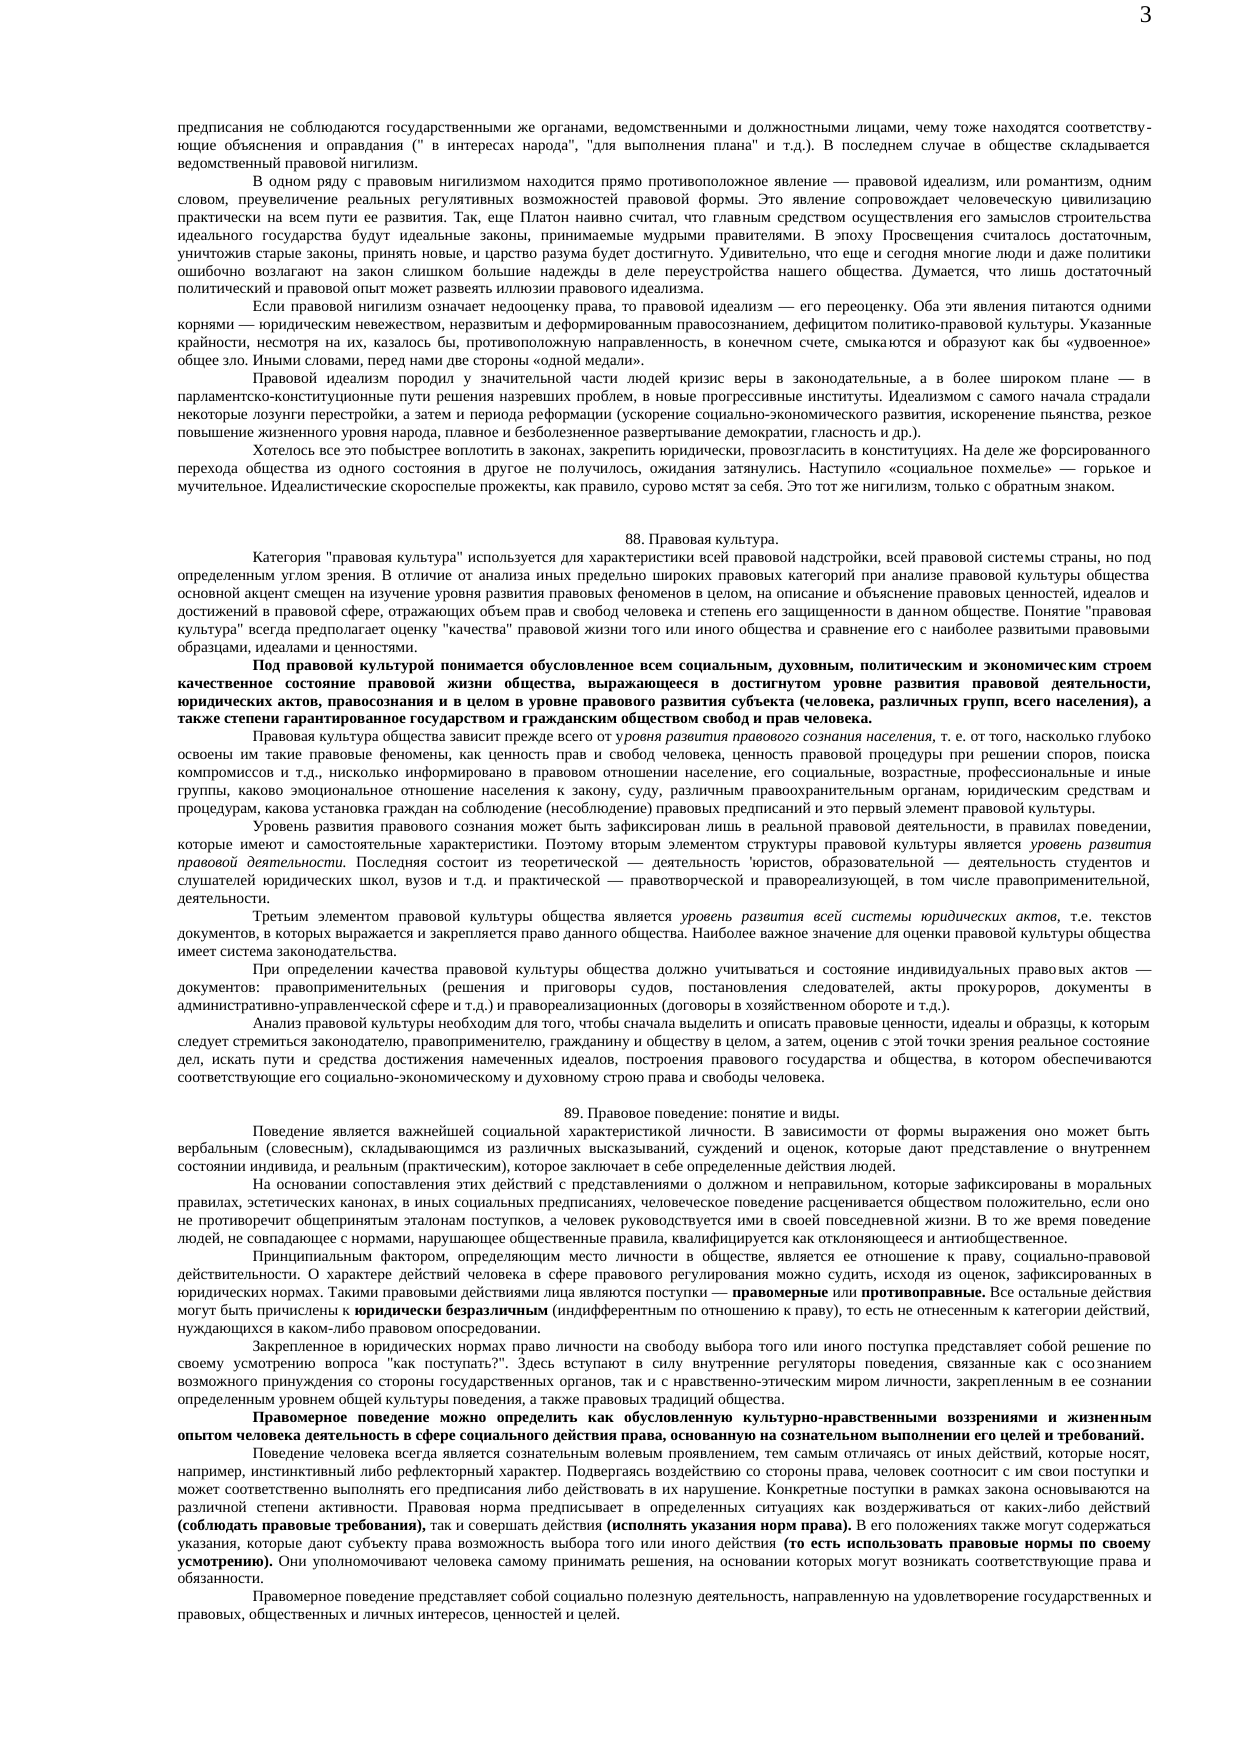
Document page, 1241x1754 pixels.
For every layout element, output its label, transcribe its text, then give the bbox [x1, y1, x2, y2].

text При определении качества правовой культуры общества должно учитываться и состояние индивидуальных правовых актов — документов: правоприменительных (решения и приговоры судов, постановления следователей, акты прокуроров, документы в административно-управленческой сфере и т.д.) и правореализационных (договоры в хозяйственном обороте и т.д.). [177, 960, 1152, 1014]
text Правовая культура общества зависит прежде всего от уровня развития правового сознания населения, т. е. от того, насколько глубоко освоены им такие правовые феномены, как ценность прав и свобод человека, ценность правовой процедуры при решении споров, поиска компромиссов и т.д., нисколько информировано в правовом отношении население, его социальные, возрастные, профессиональные и иные группы, каково эмоциональное отношение населения к закону, суду, различным правоохранительным органам, юридическим средствам и процедурам, какова установка граждан на соблюдение (несоблюдение) правовых предписаний и это первый элемент правовой культуры. [177, 727, 1152, 817]
text Правомерное поведение представляет собой социально полезную деятельность, направленную на удовлетворение государственных и правовых, общественных и личных интересов, ценностей и целей. [177, 1587, 1152, 1623]
text В одном ряду с правовым нигилизмом находится прямо противоположное явление — правовой идеализм, или романтизм, одним словом, преувеличение реальных регулятивных возможностей правовой формы. Это явление сопровождает человеческую цивилизацию практически на всем пути ее развития. Так, еще Платон наивно считал, что главным средством осуществления его замыслов строительства идеального государства будут идеальные законы, принимаемые мудрыми правителями. В эпоху Просвещения считалось достаточным, уничтожив старые законы, принять новые, и царство разума будет достигнуто. Удивительно, что еще и сегодня многие люди и даже политики ошибочно возлагают на закон слишком большие надежды в деле переустройства нашего общества. Думается, что лишь достаточный политический и правовой опыт может развеять иллюзии правового идеализма. [177, 172, 1152, 297]
text Поведение человека всегда является сознательным волевым проявлением, тем самым отличаясь от иных действий, которые носят, например, инстинктивный либо рефлекторный характер. Подвергаясь воздействию со стороны права, человек соотносит с им свои поступки и может соответственно выполнять его предписания либо действовать в их нарушение. Конкретные поступки в рамках закона основываются на различной степени активности. Правовая норма предписывает в определенных ситуациях как воздерживаться от каких-либо действий (соблюдать правовые требования), так и совершать действия (исполнять указания норм права). В его положениях также могут содержаться указания, которые дают субъекту права возможность выбора того или иного действия (то есть использовать правовые нормы по своему усмотрению). Они уполномочивают человека самому принимать решения, на основании которых могут возникать соответствующие права и обязанности. [177, 1444, 1152, 1587]
text Закрепленное в юридических нормах право личности на свободу выбора того или иного поступка представляет собой решение по своему усмотрению вопроса "как поступать?". Здесь вступают в силу внутренние регуляторы поведения, связанные как с осознанием возможного принуждения со стороны государственных органов, так и с нравственно-этическим миром личности, закрепленным в ее сознании определенным уровнем общей культуры поведения, а также правовых традиций общества. [177, 1336, 1152, 1408]
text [177, 118, 1152, 172]
text Категория "правовая культура" используется для характеристики всей правовой надстройки, всей правовой системы страны, но под определенным углом зрения. В отличие от анализа иных предельно широких правовых категорий при анализе правовой культуры общества основной акцент смещен на изучение уровня развития правовых феноменов в целом, на описание и объяснение правовых ценностей, идеалов и достижений в правовой сфере, отражающих объем прав и свобод человека и степень его защищенности в данном обществе. Понятие "правовая культура" всегда предполагает оценку "качества" правовой жизни того или иного общества и сравнение его с наиболее развитыми правовыми образцами, идеалами и ценностями. [177, 548, 1152, 656]
text Правомерное поведение можно определить как обусловленную культурно-нравственными воззрениями и жизненным опытом человека деятельность в сфере социального действия права, основанную на сознательном выполнении его целей и требований. [177, 1408, 1152, 1444]
text Поведение является важнейшей социальной характеристикой личности. В зависимости от формы выражения оно может быть вербальным (словесным), складывающимся из различных высказываний, суждений и оценок, которые дают представление о внутреннем состоянии индивида, и реальным (практическим), которое заключает в себе определенные действия людей. [177, 1121, 1152, 1175]
text На основании сопоставления этих действий с представлениями о должном и неправильном, которые зафиксированы в моральных правилах, эстетических канонах, в иных социальных предписаниях, человеческое поведение расценивается обществом положительно, если оно не противоречит общепринятым эталонам поступков, а человек руководствуется ими в своей повседневной жизни. В то же время поведение людей, не совпадающее с нормами, нарушающее общественные правила, квалифицируется как отклоняющееся и антиобщественное. [177, 1175, 1152, 1247]
text Анализ правовой культуры необходим для того, чтобы сначала выделить и описать правовые ценности, идеалы и образцы, к которым следует стремиться законодателю, правоприменителю, гражданину и обществу в целом, а затем, оценив с этой точки зрения реальное состояние дел, искать пути и средства достижения намеченных идеалов, построения правового государства и общества, в котором обеспечиваются соответствующие его социально-экономическому и духовному строю права и свободы человека. [177, 1014, 1152, 1086]
text Под правовой культурой понимается обусловленное всем социальным, духовным, политическим и экономическим строем качественное состояние правовой жизни общества, выражающееся в достигнутом уровне развития правовой деятельности, юридических актов, правосознания и в целом в уровне правового развития субъекта (человека, различных групп, всего населения), а также степени гарантированное государством и гражданским обществом свобод и прав человека. [177, 656, 1152, 727]
text Если правовой нигилизм означает недооценку права, то правовой идеализм — его переоценку. Оба эти явления питаются одними корнями — юридическим невежеством, неразвитым и деформированным правосознанием, дефицитом политико-правовой культуры. Указанные крайности, несмотря на их, казалось бы, противоположную направленность, в конечном счете, смыкаются и образуют как бы «удвоенное» общее зло. Иными словами, перед нами две стороны «одной медали». [177, 297, 1152, 369]
text 88. Правовая культура. [177, 530, 1152, 548]
text Третьим элементом правовой культуры общества является уровень развития всей системы юридических актов, т.е. текстов документов, в которых выражается и закрепляется право данного общества. Наиболее важное значение для оценки правовой культуры общества имеет система законодательства. [177, 906, 1152, 960]
text Принципиальным фактором, определяющим место личности в обществе, является ее отношение к праву, социально-правовой действительности. О характере действий человека в сфере правового регулирования можно судить, исходя из оценок, зафиксированных в юридических нормах. Такими правовыми действиями лица являются поступки — правомерные или противоправные. Все остальные действия могут быть причислены к юридически безразличным (индифферентным по отношению к праву), то есть не отнесенным к категории действий, нуждающихся в каком-либо правовом опосредовании. [177, 1247, 1152, 1336]
text Правовой идеализм породил у значительной части людей кризис веры в законодательные, а в более широком плане — в парламентско-конституционные пути решения назревших проблем, в новые прогрессивные институты. Идеализмом с самого начала страдали некоторые лозунги перестройки, а затем и периода реформации (ускорение социально-экономического развития, искоренение пьянства, резкое повышение жизненного уровня народа, плавное и безболезненное развертывание демократии, гласность и др.). [177, 369, 1152, 441]
text Уровень развития правового сознания может быть зафиксирован лишь в реальной правовой деятельности, в правилах поведении, которые имеют и самостоятельные характеристики. Поэтому вторым элементом структуры правовой культуры является уровень развития правовой деятельности. Последняя состоит из теоретической — деятельность 'юристов, образовательной — деятельность студентов и слушателей юридических школ, вузов и т.д. и практической — правотворческой и правореализующей, в том числе правоприменительной, деятельности. [177, 817, 1152, 906]
text 89. Правовое поведение: понятие и виды. [177, 1103, 1152, 1121]
text Хотелось все это побыстрее воплотить в законах, закрепить юридически, провозгласить в конституциях. На деле же форсированного перехода общества из одного состояния в другое не получилось, ожидания затянулись. Наступило «социальное похмелье» — горькое и мучительное. Идеалистические скороспелые прожекты, как правило, сурово мстят за себя. Это тот же нигилизм, только с обратным знаком. [177, 441, 1152, 494]
